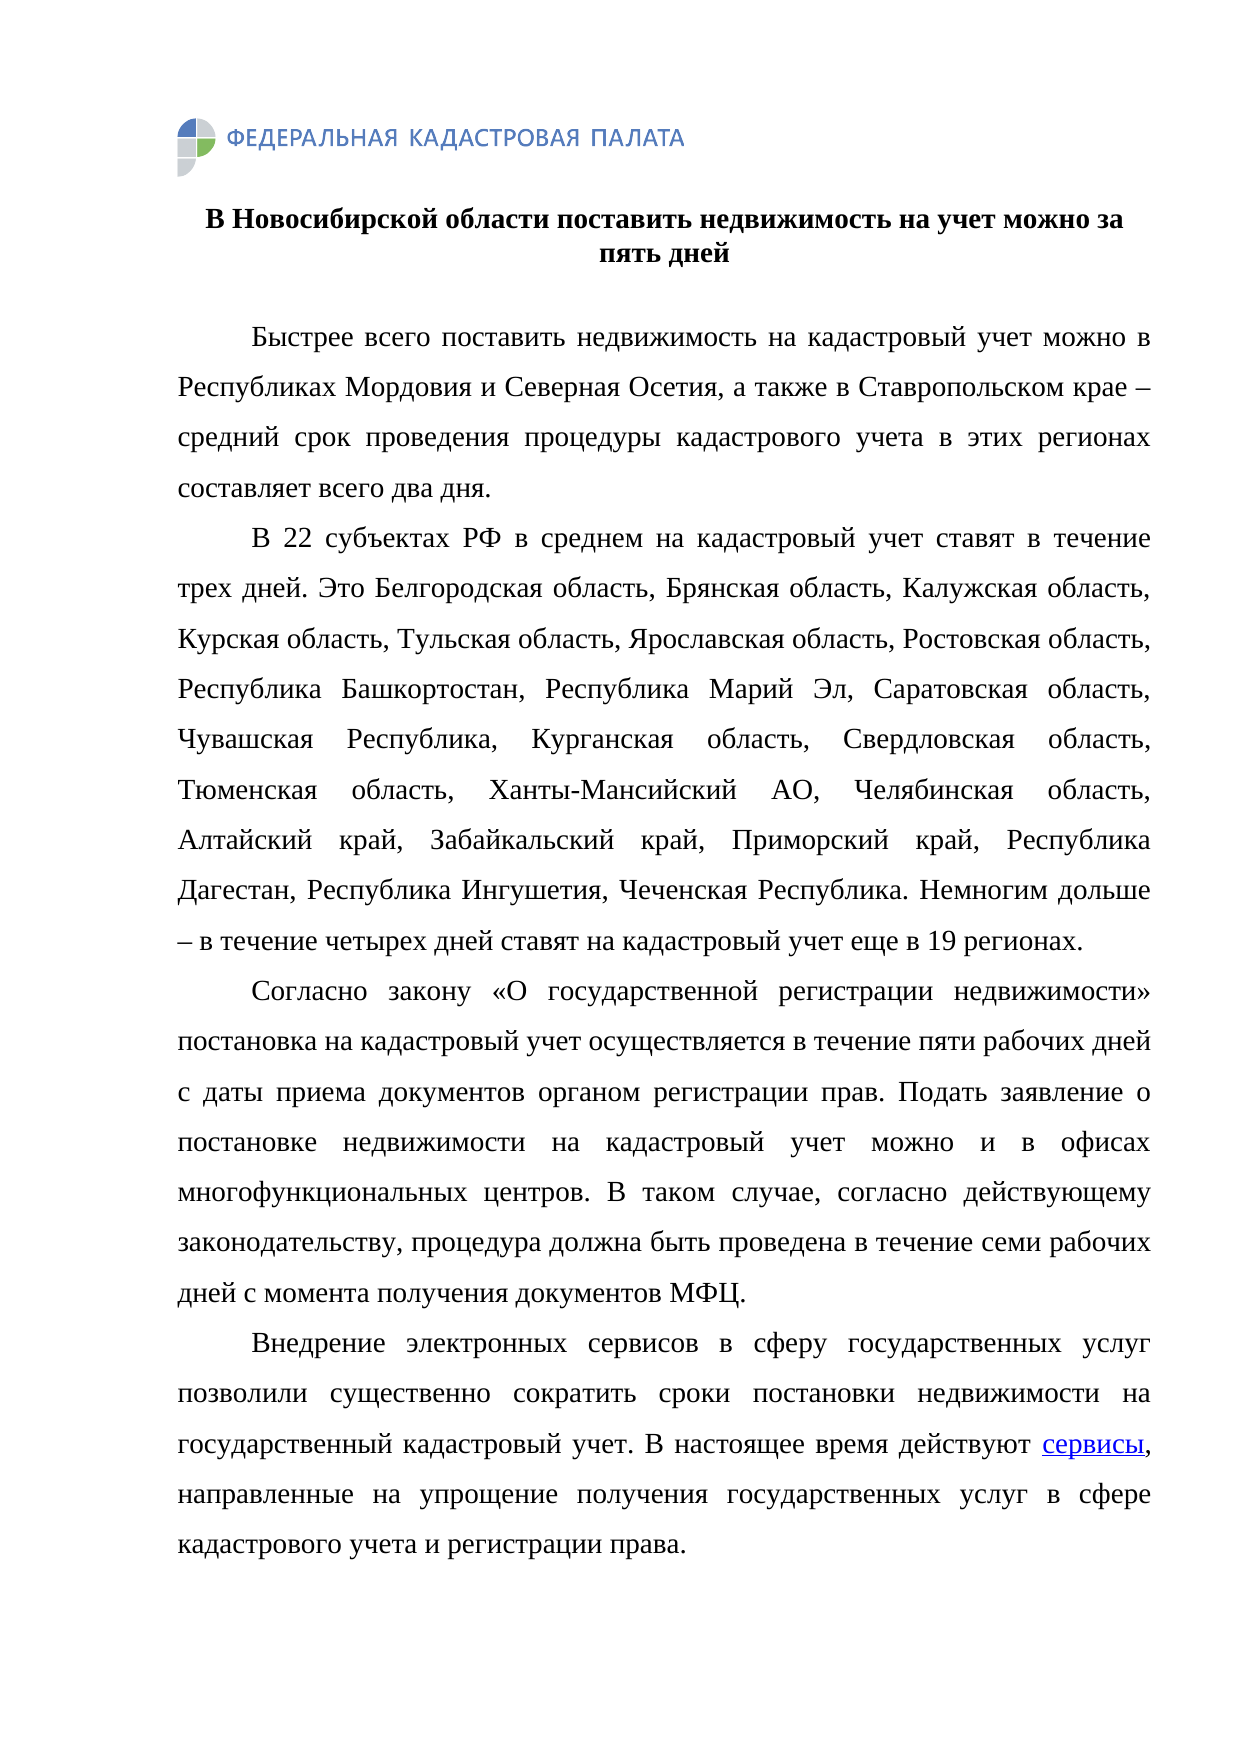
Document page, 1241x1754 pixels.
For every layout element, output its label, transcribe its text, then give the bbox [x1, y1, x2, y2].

text В Новосибирской области поставить недвижимость на учет можно за пять дней [177, 202, 1152, 269]
text В 22 субъектах РФ в среднем на кадастровый учет ставят в течение трех дней. Это Белгородская область, Брянская область, Калужская область, Курская область, Тульская область, Ярославская область, Ростовская область, Республика Башкортостан, Республика Марий Эл, Саратовская область, Чувашская Республика, Курганская область, Свердловская область, Тюменская область, Ханты-Мансийский АО, Челябинская область, Алтайский край, Забайкальский край, Приморский край, Республика Дагестан, Республика Ингушетия, Чеченская Республика. Немногим дольше – в течение четырех дней ставят на кадастровый учет еще в 19 регионах. [177, 520, 1152, 956]
text Быстрее всего поставить недвижимость на кадастровый учет можно в Республиках Мордовия и Северная Осетия, а также в Ставропольском крае – средний срок проведения процедуры кадастрового учета в этих регионах составляет всего два дня. [177, 319, 1152, 503]
text Согласно закону «О государственной регистрации недвижимости» постановка на кадастровый учет осуществляется в течение пяти рабочих дней с даты приема документов органом регистрации прав. Подать заявление о постановке недвижимости на кадастровый учет можно и в офисах многофункциональных центров. В таком случае, согласно действующему законодательству, процедура должна быть проведена в течение семи рабочих дней с момента получения документов МФЦ. [177, 973, 1152, 1308]
picture [177, 118, 684, 177]
text Внедрение электронных сервисов в сферу государственных услуг позволили существенно сократить сроки постановки недвижимости на государственный кадастровый учет. В настоящее время действуют сервисы, направленные на упрощение получения государственных услуг в сфере кадастрового учета и регистрации права. [177, 1325, 1152, 1560]
